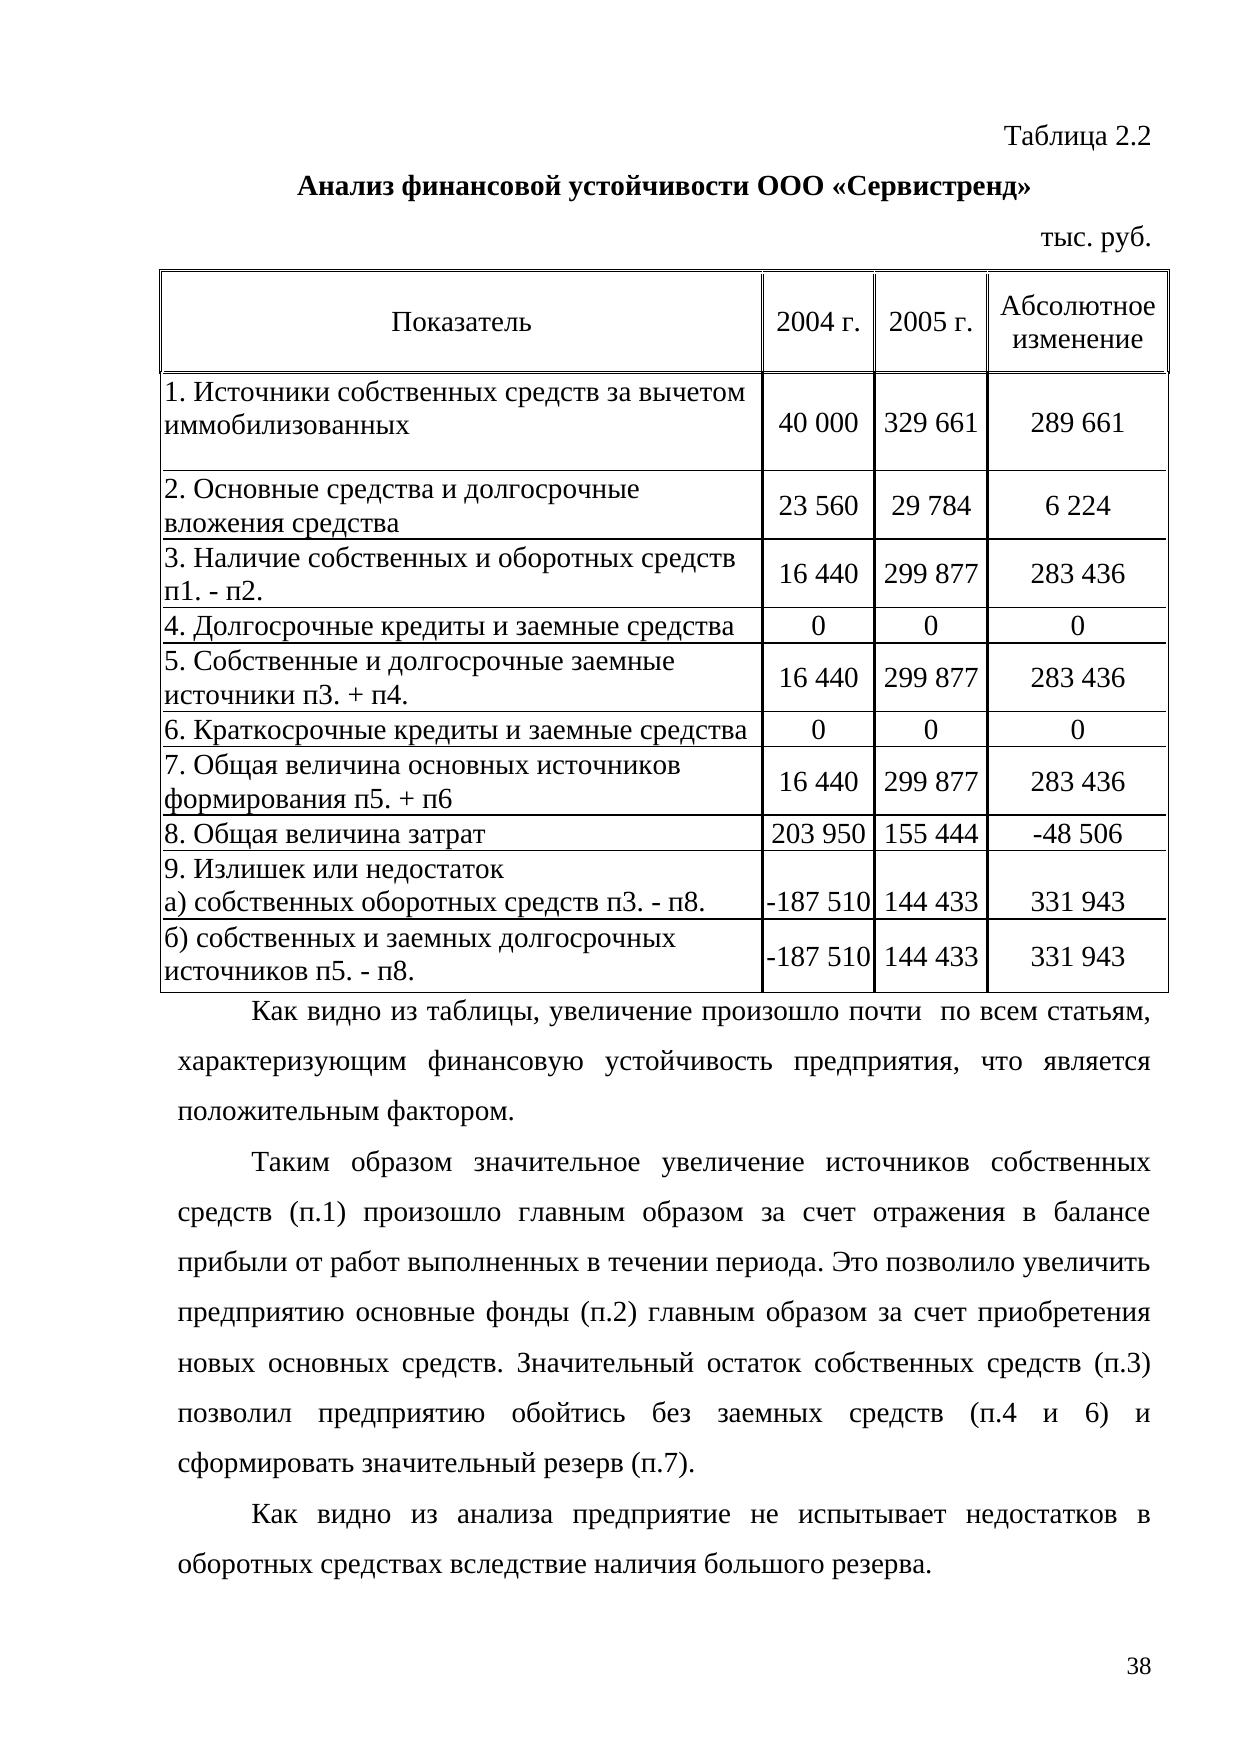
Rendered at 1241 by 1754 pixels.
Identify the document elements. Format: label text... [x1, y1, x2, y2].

table_cell 29 784 [876, 471, 986, 538]
table_cell 0 [989, 711, 1168, 746]
table_cell 16 440 [764, 747, 873, 814]
table_cell 329 661 [876, 374, 986, 469]
table_cell 6 224 [989, 470, 1168, 538]
table_cell 299 877 [876, 747, 986, 814]
table_cell б) собственных и заемных долгосрочных источников п5. - п8. [161, 918, 761, 992]
text Как видно из таблицы, увеличение произошло почти по всем статьям, характеризующим финансовую устойчивость предприятия, что является положительным фактором. [177, 993, 1152, 1127]
table_cell 16 440 [764, 540, 873, 607]
table_header Показатель [162, 272, 762, 371]
table_cell 0 [764, 712, 873, 746]
text Анализ финансовой устойчивости ООО «Сервистренд» [177, 168, 1152, 202]
table_cell 144 433 [876, 920, 986, 992]
table_cell 16 440 [764, 644, 873, 711]
table_cell 8. Общая величина затрат [161, 814, 761, 849]
table_cell [764, 851, 873, 884]
table_cell 0 [876, 608, 986, 642]
table_cell 203 950 [764, 816, 873, 849]
table_cell 2. Основные средства и долгосрочные вложения средства [161, 470, 761, 538]
table_cell 299 877 [876, 644, 986, 711]
text Как видно из анализа предприятие не испытывает недостатков в оборотных средствах вследствие наличия большого резерва. [177, 1496, 1152, 1580]
table_cell -187 510 [764, 920, 873, 992]
table_cell 331 943 [989, 918, 1168, 992]
table_cell 5. Собственные и долгосрочные заемные источники п3. + п4. [161, 642, 761, 711]
table_cell 283 436 [989, 642, 1168, 711]
table_cell 7. Общая величина основных источников формирования п5. + п6 [161, 746, 761, 814]
table_cell а) собственных оборотных средств п3. - п8. [161, 885, 761, 918]
text Таблица 2.2 [177, 118, 1152, 152]
table_cell 0 [764, 608, 873, 642]
table_header 2004 г. [762, 270, 875, 371]
table_cell -48 506 [989, 814, 1168, 849]
table_cell 9. Излишек или недостаток [161, 850, 761, 884]
table_cell -187 510 [764, 885, 873, 918]
text тыс. руб. [177, 219, 1152, 252]
table_cell 155 444 [876, 816, 986, 849]
table_cell 331 943 [989, 885, 1168, 918]
table_cell 299 877 [876, 540, 986, 607]
table_cell 3. Наличие собственных и оборотных средств п1. - п2. [161, 538, 761, 607]
table_header 2005 г. [875, 272, 987, 371]
table_cell 144 433 [876, 885, 986, 918]
table_cell 289 661 [989, 371, 1168, 469]
table_cell 40 000 [764, 374, 873, 469]
table_cell 1. Источники собственных средств за вычетом иммобилизованных [161, 371, 761, 469]
table_cell 0 [989, 607, 1168, 642]
table_cell [989, 850, 1168, 884]
table_cell 23 560 [764, 471, 873, 538]
table_cell 283 436 [989, 746, 1168, 814]
table_cell [876, 851, 986, 884]
table_header Абсолютное изменение [987, 272, 1167, 371]
table_cell 0 [876, 712, 986, 746]
table_cell 6. Краткосрочные кредиты и заемные средства [161, 711, 761, 746]
text Таким образом значительное увеличение источников собственных средств (п.1) произошло главным образом за счет отражения в балансе прибыли от работ выполненных в течении периода. Это позволило увеличить предприятию основные фонды (п.2) главным образом за счет приобретения новых основных средств. Значительный остаток собственных средств (п.3) позволил предприятию обойтись без заемных средств (п.4 и 6) и сформировать значительный резерв (п.7). [177, 1144, 1152, 1479]
table_cell 4. Долгосрочные кредиты и заемные средства [161, 607, 761, 642]
table_cell 283 436 [989, 538, 1168, 607]
